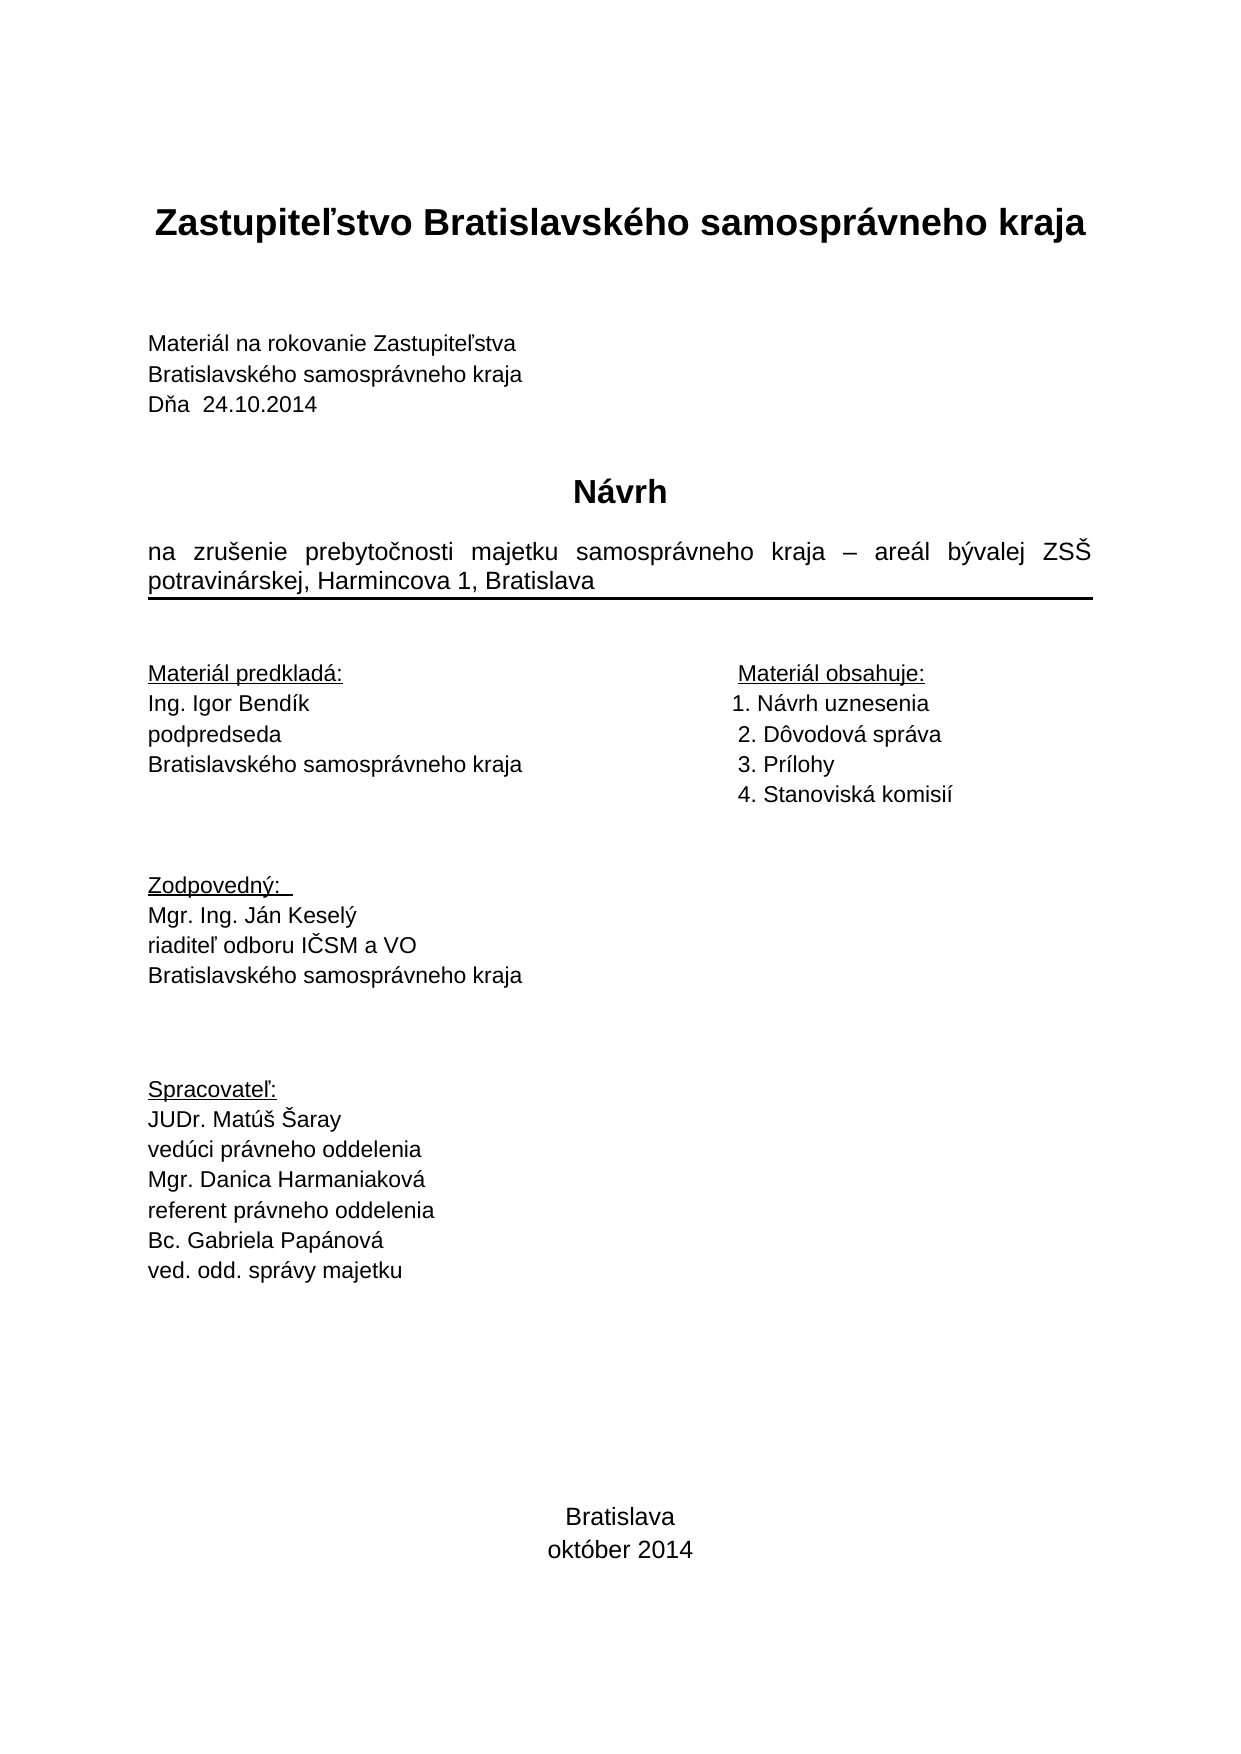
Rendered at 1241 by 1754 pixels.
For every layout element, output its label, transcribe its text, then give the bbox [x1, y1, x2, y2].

text Bratislava [148, 1502, 1093, 1531]
text Bratislavského samosprávneho kraja [148, 361, 1093, 387]
text JUDr. Matúš Šaray [148, 1106, 1093, 1132]
text Bc. Gabriela Papánová [148, 1227, 1093, 1253]
text Návrh [148, 472, 1093, 511]
text ved. odd. správy majetku [148, 1257, 1093, 1283]
text Mgr. Ing. Ján Keselý [148, 902, 1093, 928]
text Spracovateľ: [148, 1076, 1093, 1102]
text Materiál na rokovanie Zastupiteľstva [148, 330, 1093, 357]
text Bratislavského samosprávneho kraja 3. Prílohy [148, 751, 1093, 777]
text Dňa 24.10.2014 [148, 391, 1093, 417]
text október 2014 [148, 1535, 1093, 1564]
text Bratislavského samosprávneho kraja [148, 962, 1093, 989]
text riaditeľ odboru IČSM a VO [148, 932, 1093, 958]
text Ing. Igor Bendík 1. Návrh uznesenia [148, 690, 1093, 717]
text Zastupiteľstvo Bratislavského samosprávneho kraja [148, 201, 1093, 244]
text vedúci právneho oddelenia [148, 1136, 1093, 1162]
text na zrušenie prebytočnosti majetku samosprávneho kraja – areál bývalej ZSŠ potravinárskej, Harmincova 1, Bratislava [148, 537, 1093, 597]
text referent právneho oddelenia [148, 1197, 1093, 1223]
text 4. Stanoviská komisií [148, 781, 1093, 838]
text podpredseda 2. Dôvodová správa [148, 721, 1093, 747]
text Materiál predkladá: Materiál obsahuje: [148, 660, 1093, 687]
text Mgr. Danica Harmaniaková [148, 1166, 1093, 1193]
text Zodpovedný: [148, 872, 1093, 898]
